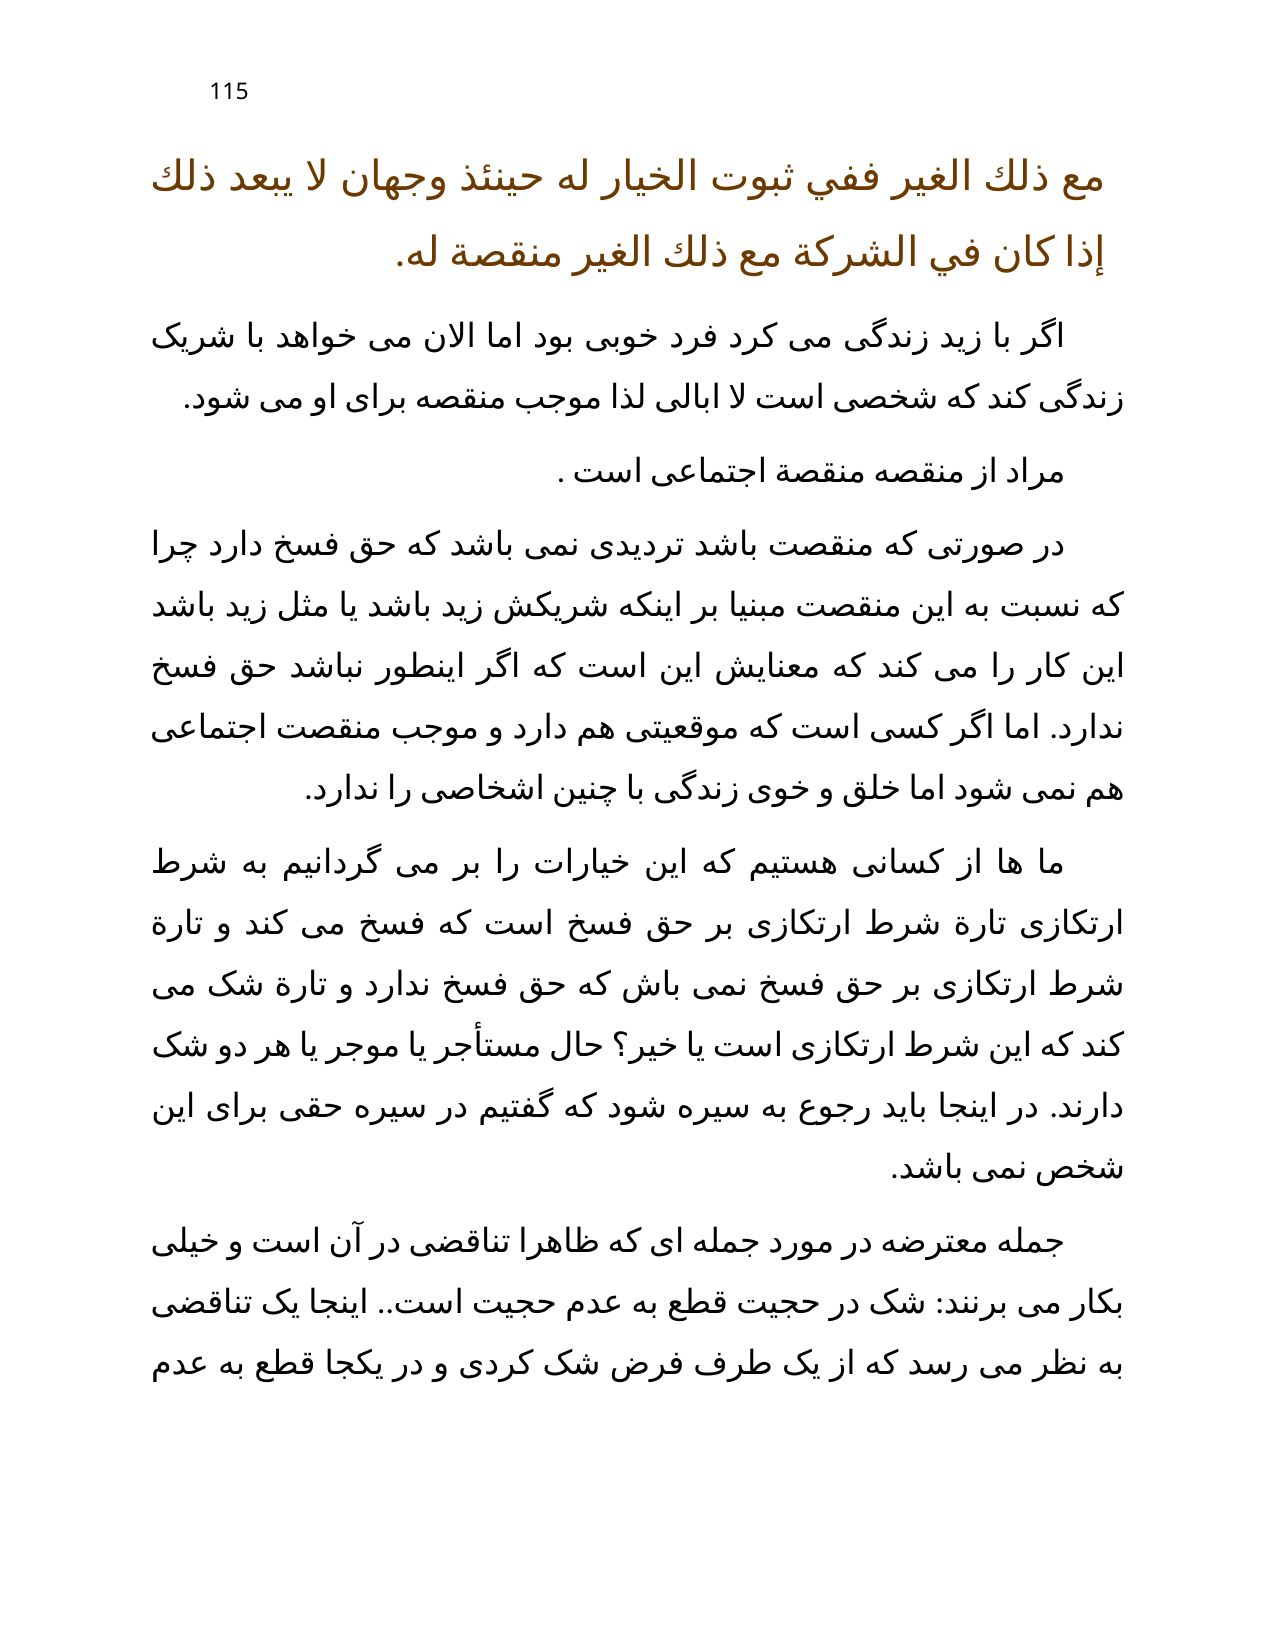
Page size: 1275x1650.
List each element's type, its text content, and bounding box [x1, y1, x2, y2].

text در صورتی که منقصت باشد تردیدی نمی باشد که حق فسخ دارد چرا که نسبت به این منقصت مبنیا بر اینکه شریکش زید باشد یا مثل زید باشد این کار را می کند که معنایش این است که اگر اینطور نباشد حق فسخ ندارد. اما اگر کسی است که موقعیتی هم دارد و موجب منقصت اجتماعی هم نمی شود اما خلق و خوی زندگی با چنین اشخاصی را ندارد. [150, 523, 1125, 808]
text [150, 150, 1107, 277]
text مراد از منقصه منقصة اجتماعی است . [150, 449, 1125, 490]
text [150, 1219, 1125, 1382]
text اگر با زید زندگی می کرد فرد خوبی بود اما الان می خواهد با شریک زندگی کند که شخصی است لا ابالی لذا موجب منقصه برای او می شود. [150, 315, 1125, 417]
text ما ها از کسانی هستیم که این خیارات را بر می گردانیم به شرط ارتکازی تارة شرط ارتکازی بر حق فسخ است که فسخ می کند و تارة شرط ارتکازی بر حق فسخ نمی باش که حق فسخ ندارد و تارة شک می کند که این شرط ارتکازی است یا خیر؟ حال مستأجر یا موجر یا هر دو شک دارند. در اینجا باید رجوع به سیره شود که گفتیم در سیره حقی برای این شخص نمی باشد. [150, 841, 1125, 1187]
